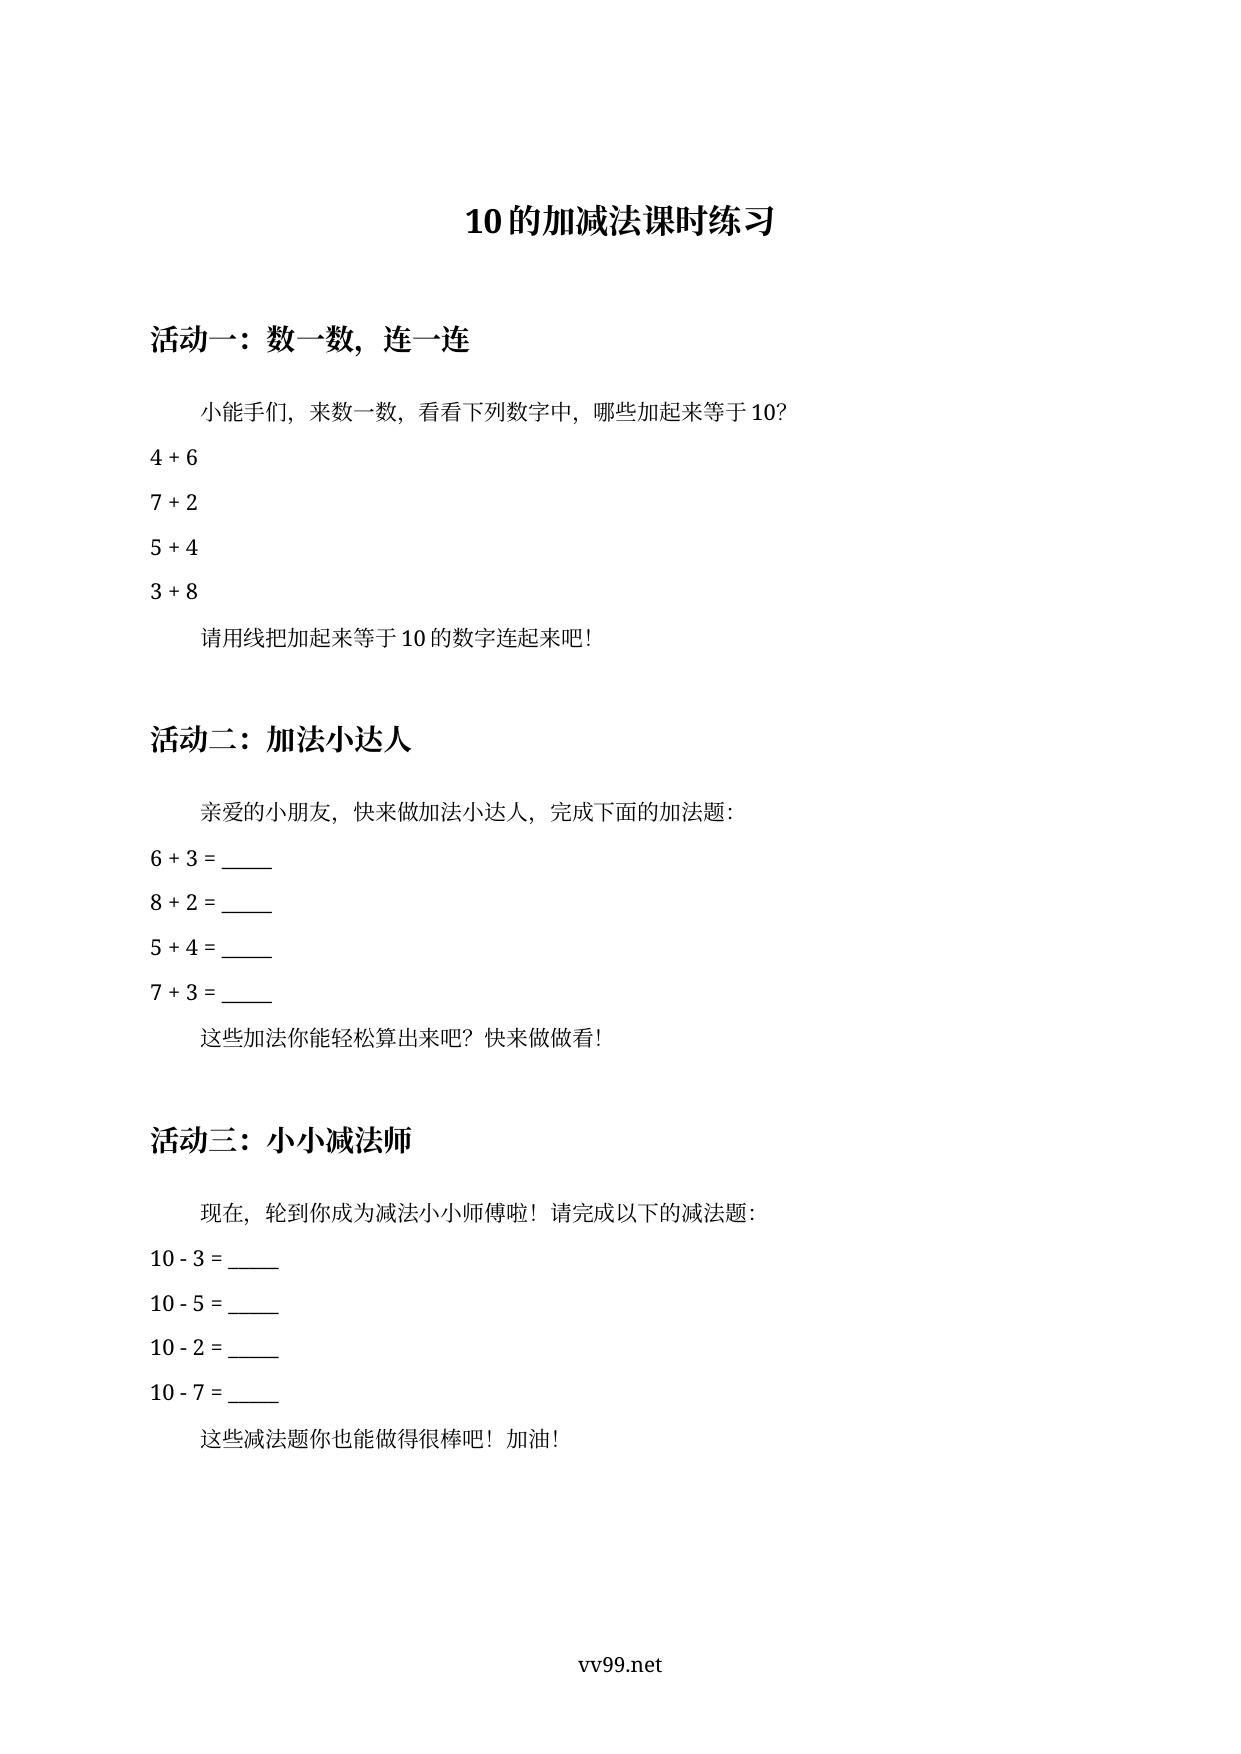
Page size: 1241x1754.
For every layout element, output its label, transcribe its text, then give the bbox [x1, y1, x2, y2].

subtitle 活动二：加法小达人 [150, 717, 1090, 759]
text 7 + 3 = _____ [150, 977, 1090, 1006]
text 请用线把加起来等于10的数字连起来吧！ [150, 621, 1090, 652]
text 10 - 2 = _____ [150, 1332, 1090, 1362]
text 这些减法题你也能做得很棒吧！加油！ [150, 1422, 1090, 1453]
text 5 + 4 = _____ [150, 932, 1090, 962]
text 10 - 7 = _____ [150, 1377, 1090, 1407]
text 7 + 2 [150, 487, 1090, 517]
text 这些加法你能轻松算出来吧？快来做做看！ [150, 1021, 1090, 1053]
text 10 - 3 = _____ [150, 1243, 1090, 1273]
text 小能手们，来数一数，看看下列数字中，哪些加起来等于10？ [150, 395, 1090, 426]
subtitle 10的加减法课时练习 [150, 195, 1090, 243]
text 6 + 3 = _____ [150, 843, 1090, 872]
text 现在，轮到你成为减法小小师傅啦！请完成以下的减法题： [150, 1196, 1090, 1227]
subtitle 活动一：数一数，连一连 [150, 316, 1090, 358]
text 8 + 2 = _____ [150, 887, 1090, 917]
subtitle 活动三：小小减法师 [150, 1117, 1090, 1159]
text 3 + 8 [150, 576, 1090, 606]
text 亲爱的小朋友，快来做加法小达人，完成下面的加法题： [150, 795, 1090, 827]
text 4 + 6 [150, 442, 1090, 472]
text 5 + 4 [150, 531, 1090, 561]
text 10 - 5 = _____ [150, 1288, 1090, 1317]
